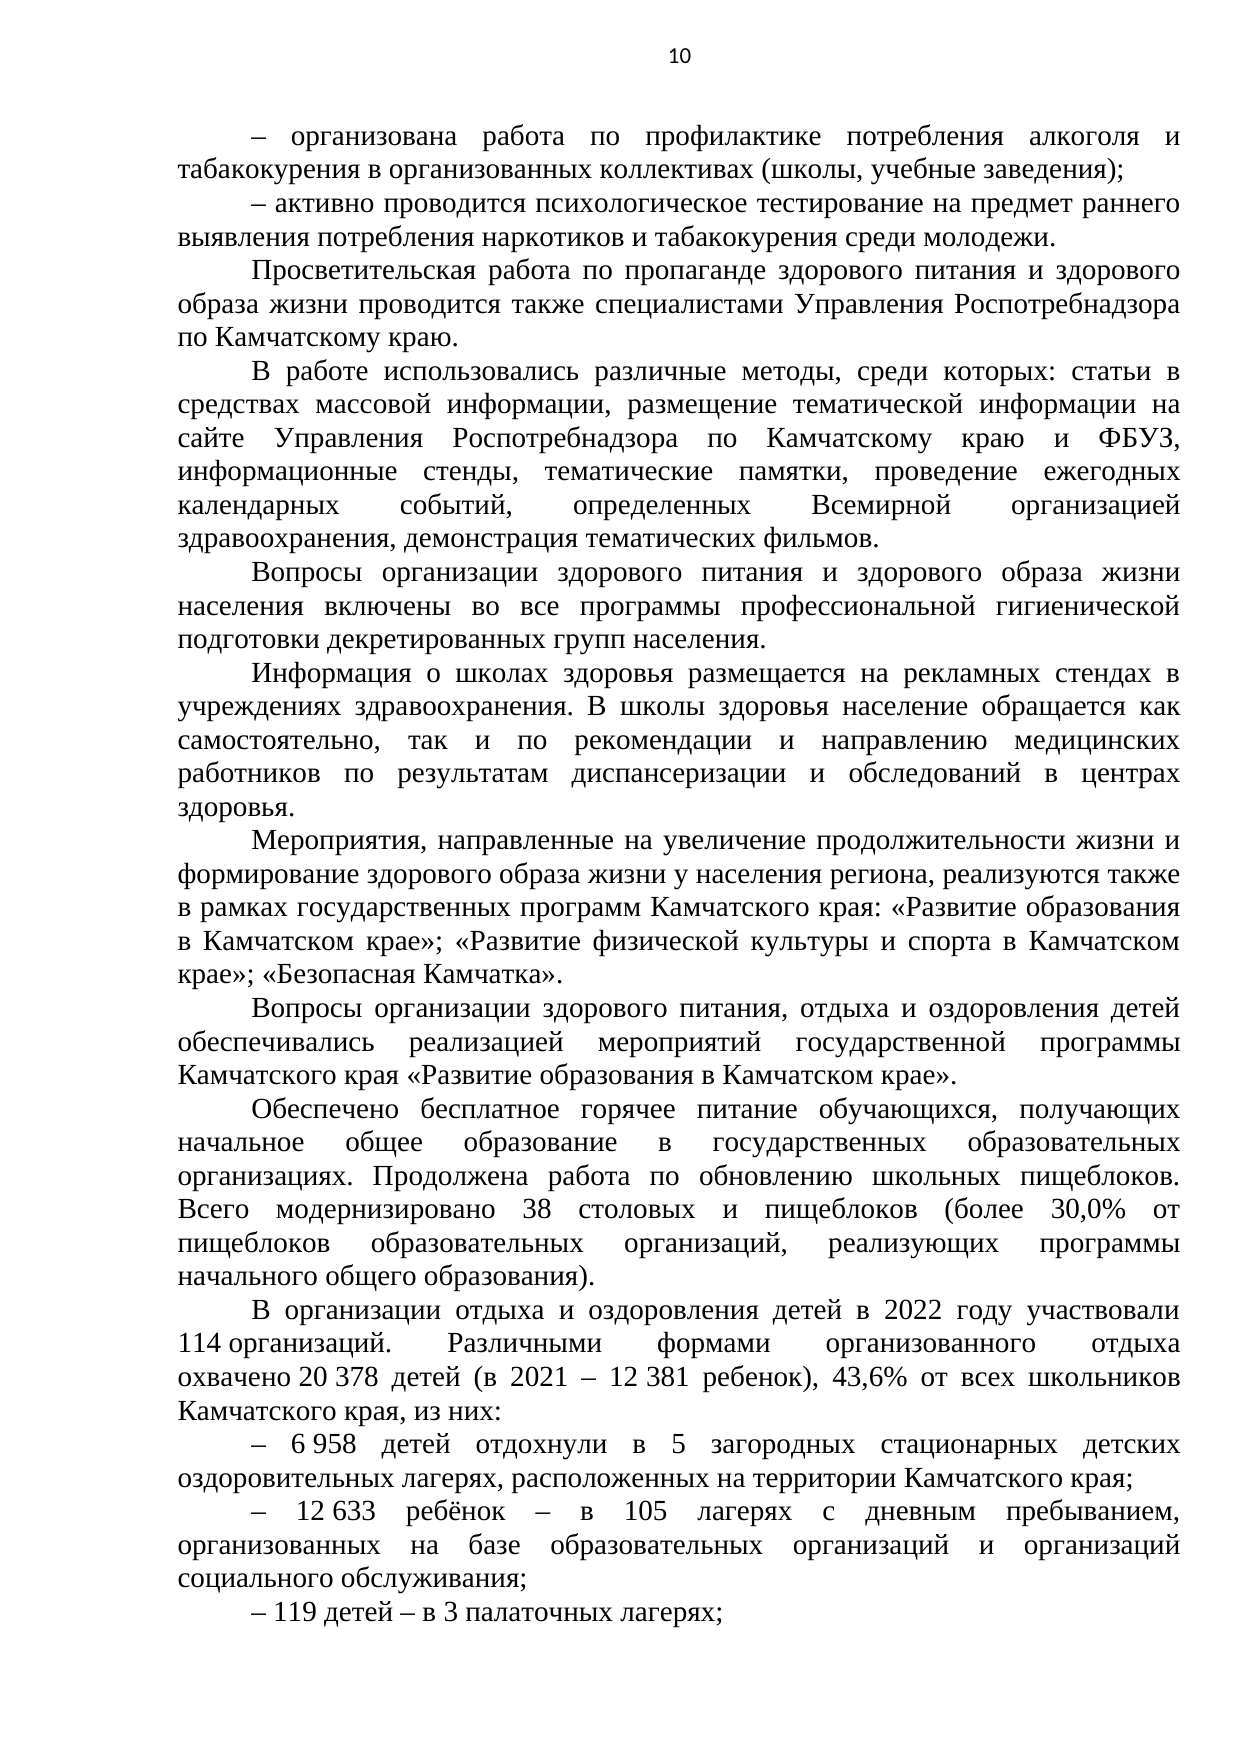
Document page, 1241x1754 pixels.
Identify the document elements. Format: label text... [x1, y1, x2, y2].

text – 119 детей – в 3 палаточных лагерях; [177, 1594, 1181, 1627]
text Вопросы организации здорового питания, отдыха и оздоровления детей обеспечивались реализацией мероприятий государственной программы Камчатского края «Развитие образования в Камчатском крае». [177, 990, 1181, 1091]
text Информация о школах здоровья размещается на рекламных стендах в учреждениях здравоохранения. В школы здоровья население обращается как самостоятельно, так и по рекомендации и направлению медицинских работников по результатам диспансеризации и обследований в центрах здоровья. [177, 655, 1181, 822]
text – 6 958 детей отдохнули в 5 загородных стационарных детских оздоровительных лагерях, расположенных на территории Камчатского края; [177, 1426, 1181, 1493]
text – активно проводится психологическое тестирование на предмет раннего выявления потребления наркотиков и табакокурения среди молодежи. [177, 185, 1181, 252]
text Обеспечено бесплатное горячее питание обучающихся, получающих начальное общее образование в государственных образовательных организациях. Продолжена работа по обновлению школьных пищеблоков. Всего модернизировано 38 столовых и пищеблоков (более 30,0% от пищеблоков образовательных организаций, реализующих программы начального общего образования). [177, 1091, 1181, 1292]
text – организована работа по профилактике потребления алкоголя и табакокурения в организованных коллективах (школы, учебные заведения); [177, 118, 1181, 185]
text Вопросы организации здорового питания и здорового образа жизни населения включены во все программы профессиональной гигиенической подготовки декретированных групп населения. [177, 554, 1181, 655]
text Мероприятия, направленные на увеличение продолжительности жизни и формирование здорового образа жизни у населения региона, реализуются также в рамках государственных программ Камчатского края: «Развитие образования в Камчатском крае»; «Развитие физической культуры и спорта в Камчатском крае»; «Безопасная Камчатка». [177, 822, 1181, 990]
text – 12 633 ребёнок – в 105 лагерях с дневным пребыванием, организованных на базе образовательных организаций и организаций социального обслуживания; [177, 1493, 1181, 1594]
text В работе использовались различные методы, среди которых: статьи в средствах массовой информации, размещение тематической информации на сайте Управления Роспотребнадзора по Камчатскому краю и ФБУЗ, информационные стенды, тематические памятки, проведение ежегодных календарных событий, определенных Всемирной организацией здравоохранения, демонстрация тематических фильмов. [177, 353, 1181, 554]
text В организации отдыха и оздоровления детей в 2022 году участвовали 114 организаций. Различными формами организованного отдыха охвачено 20 378 детей (в 2021 – 12 381 ребенок), 43,6% от всех школьников Камчатского края, из них: [177, 1292, 1181, 1426]
text Просветительская работа по пропаганде здорового питания и здорового образа жизни проводится также специалистами Управления Роспотребнадзора по Камчатскому краю. [177, 252, 1181, 353]
